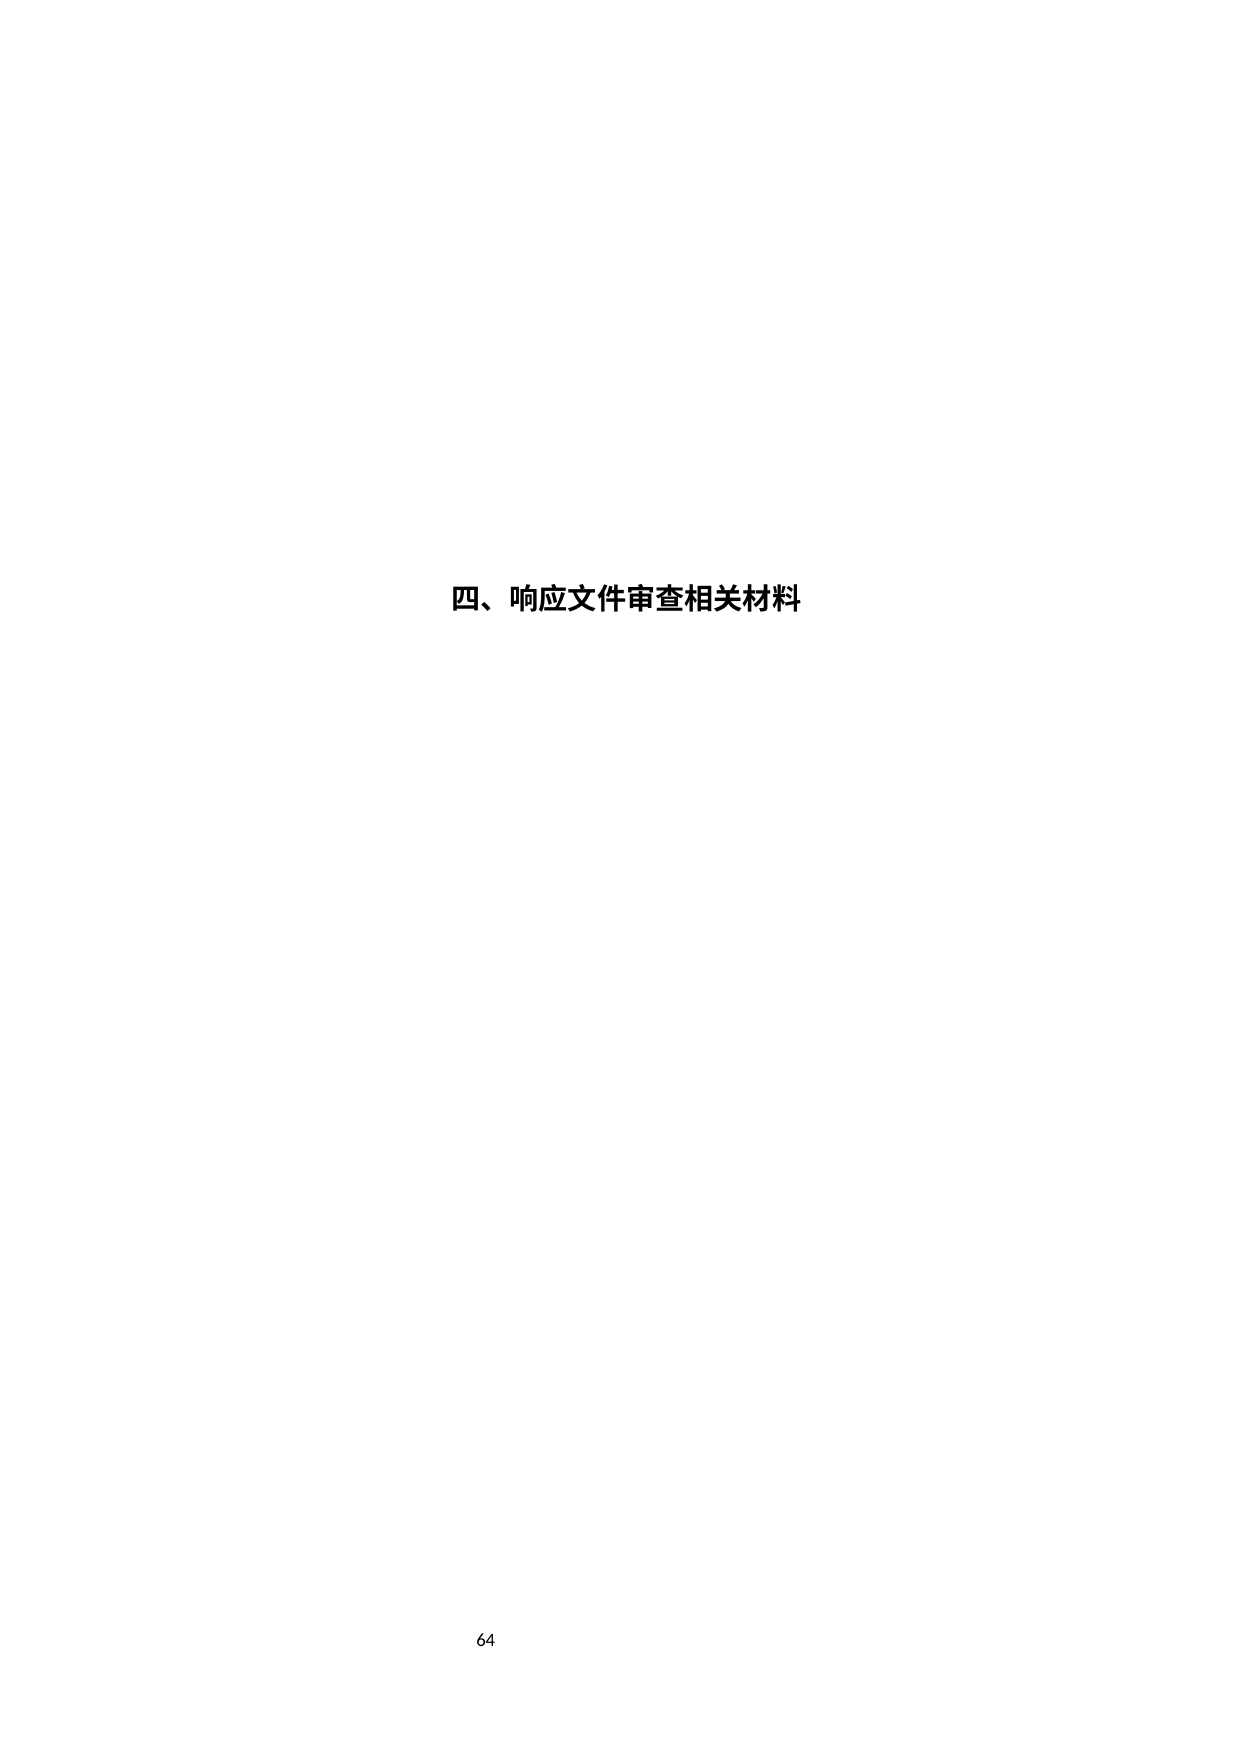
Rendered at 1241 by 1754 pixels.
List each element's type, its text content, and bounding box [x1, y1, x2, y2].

text 四、响应文件审查相关材料 [165, 564, 1087, 629]
